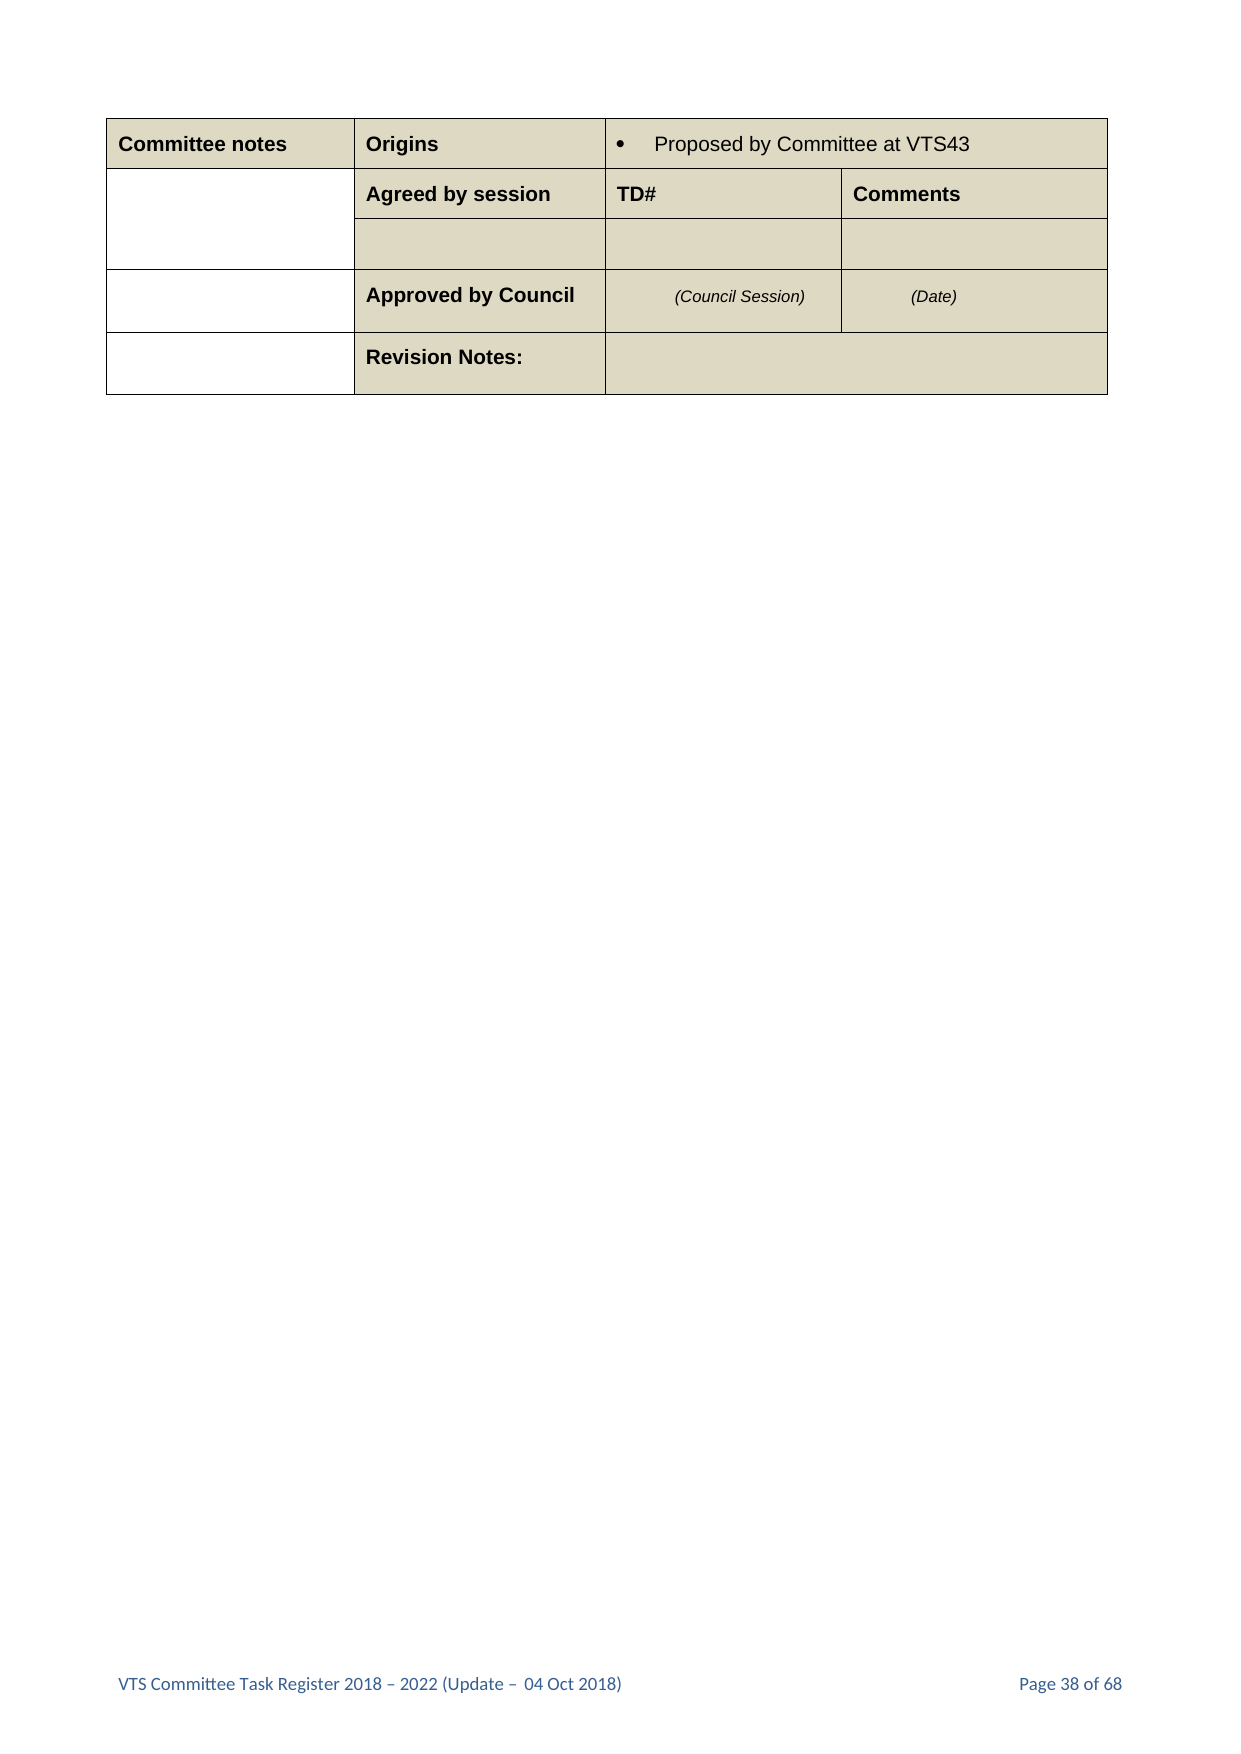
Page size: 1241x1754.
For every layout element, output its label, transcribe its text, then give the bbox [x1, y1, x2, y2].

table_cell [355, 219, 605, 269]
table_cell [606, 333, 1107, 394]
table_cell TD# [606, 169, 841, 218]
table_cell Agreed by session [355, 169, 605, 218]
table_cell [107, 270, 354, 332]
table_cell Proposed by Committee at VTS43 [606, 119, 1107, 168]
table_cell (Council Session) [606, 270, 841, 332]
table_cell Comments [842, 169, 1107, 218]
table_cell Committee notes [107, 119, 354, 168]
table_cell Revision Notes: [355, 333, 605, 394]
table_cell [107, 333, 354, 394]
table_cell (Date) [842, 270, 1107, 332]
table_cell [842, 219, 1107, 269]
table_cell Approved by Council [355, 270, 605, 332]
table_cell [606, 219, 841, 269]
table_cell Origins [355, 119, 605, 168]
table_cell [107, 169, 354, 269]
